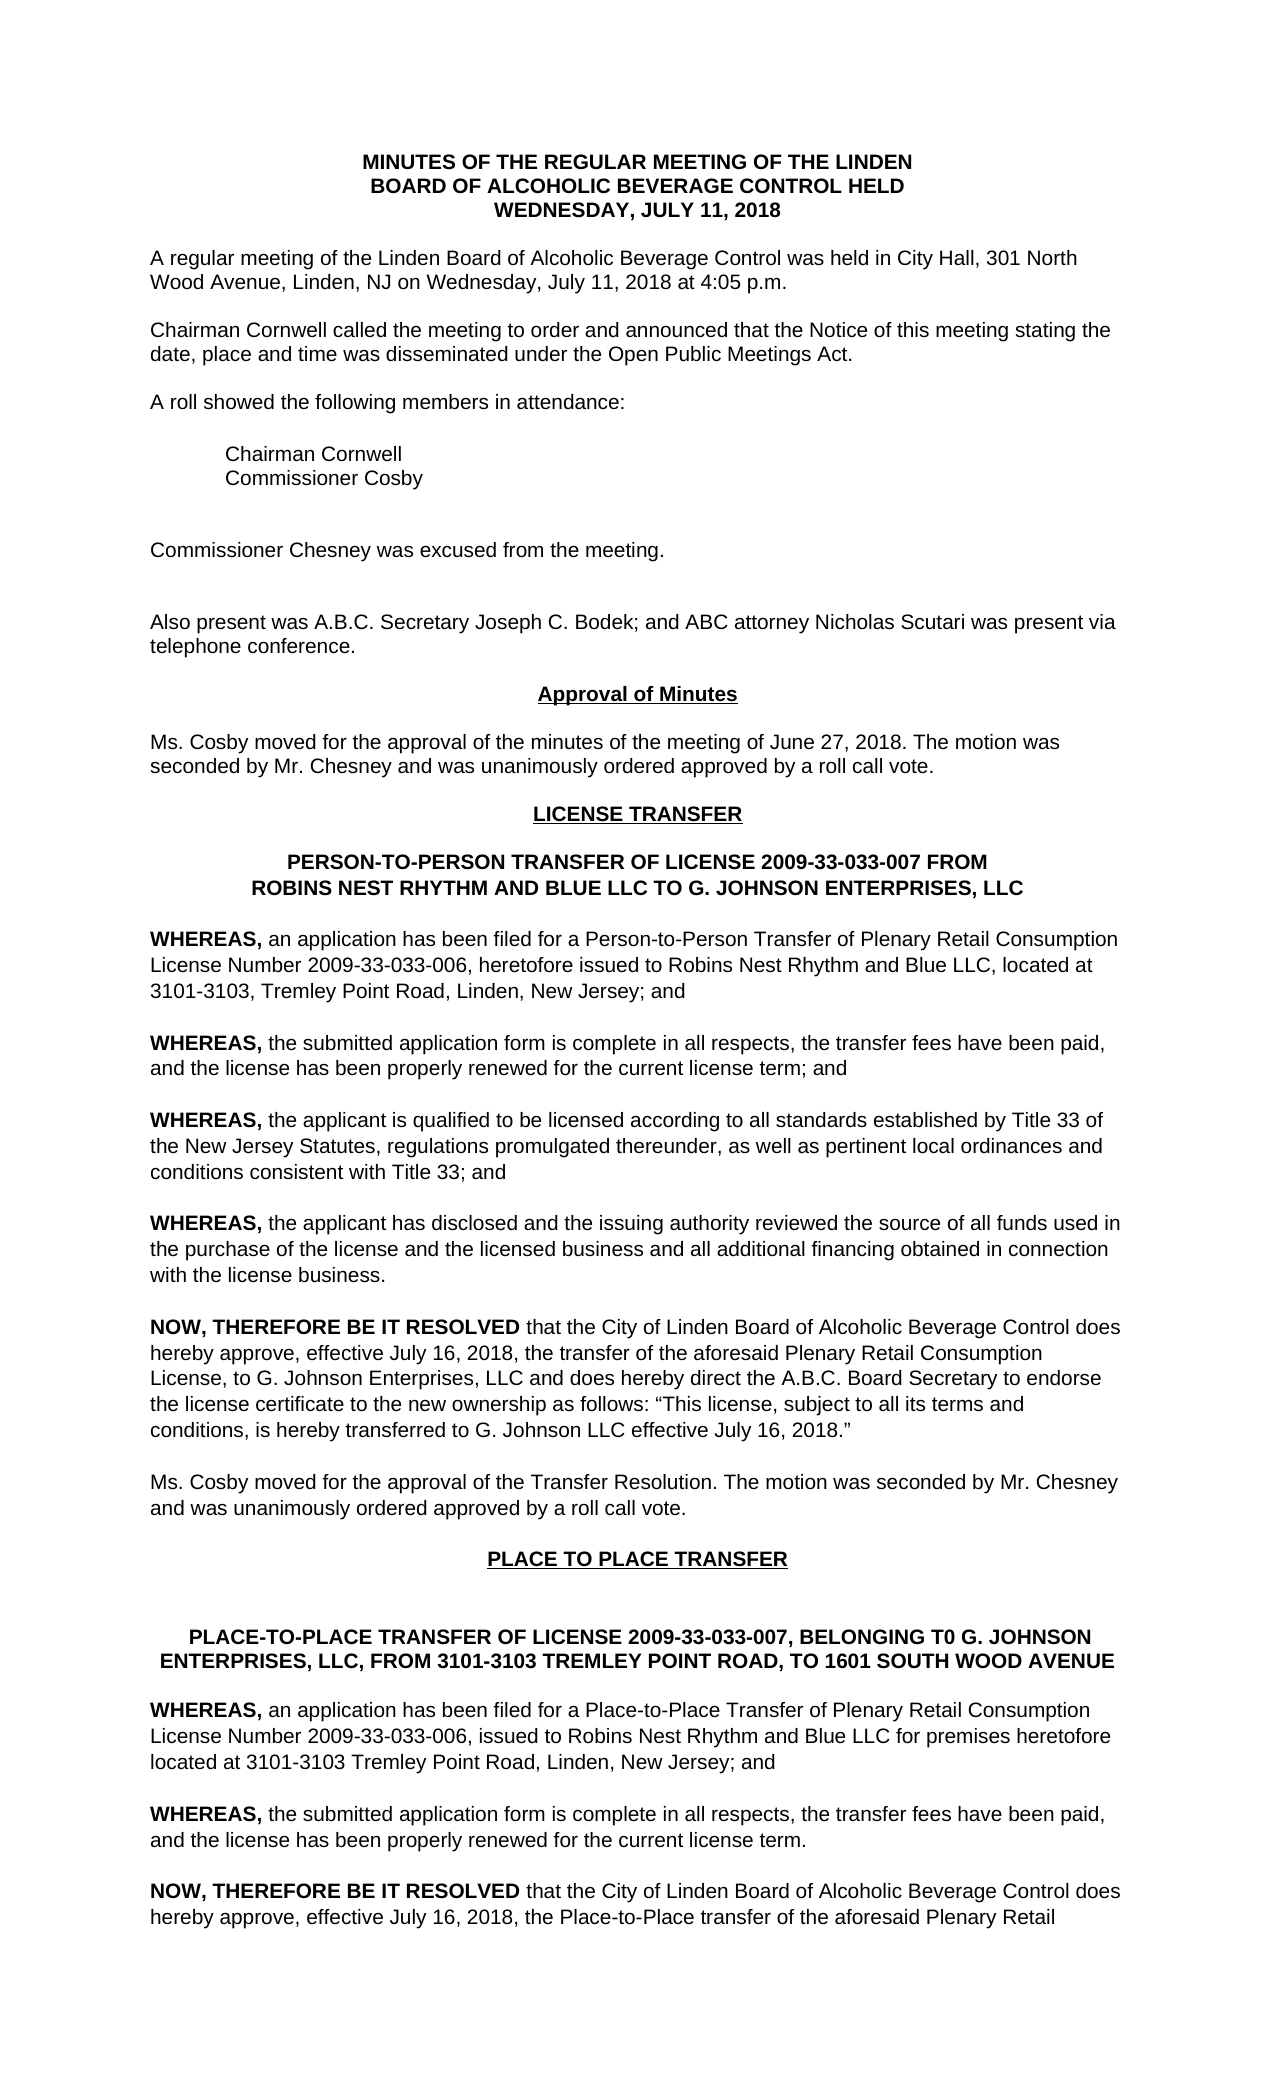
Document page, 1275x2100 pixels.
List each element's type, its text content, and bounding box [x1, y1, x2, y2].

text PERSON-TO-PERSON TRANSFER OF LICENSE 2009-33-033-007 FROM [150, 849, 1125, 873]
text BOARD OF ALCOHOLIC BEVERAGE CONTROL HELD [150, 174, 1125, 198]
text A roll showed the following members in attendance: [150, 389, 1125, 413]
text PLACE-TO-PLACE TRANSFER OF LICENSE 2009-33-033-007, BELONGING T0 G. JOHNSON ENTERPRISES, LLC, FROM 3101-3103 TREMLEY POINT ROAD, TO 1601 SOUTH WOOD AVENUE [150, 1624, 1125, 1672]
text Ms. Cosby moved for the approval of the minutes of the meeting of June 27, 2018. The motion was seconded by Mr. Chesney and was unanimously ordered approved by a roll call vote. [150, 730, 1125, 778]
text PLACE TO PLACE TRANSFER [150, 1547, 1125, 1571]
text Also present was A.B.C. Secretary Joseph C. Bodek; and ABC attorney Nicholas Scutari was present via telephone conference. [150, 610, 1125, 658]
text Chairman Cornwell called the meeting to order and announced that the Notice of this meeting stating the date, place and time was disseminated under the Open Public Meetings Act. [150, 318, 1125, 366]
text MINUTES OF THE REGULAR MEETING OF THE LINDEN [150, 150, 1125, 174]
text WHEREAS, an application has been filed for a Place-to-Place Transfer of Plenary Retail Consumption License Number 2009-33-033-006, issued to Robins Nest Rhythm and Blue LLC for premises heretofore located at 3101-3103 Tremley Point Road, Linden, New Jersey; and [150, 1698, 1125, 1774]
text Commissioner Chesney was excused from the meeting. [150, 538, 1125, 562]
text WHEREAS, the submitted application form is complete in all respects, the transfer fees have been paid, and the license has been properly renewed for the current license term; and [150, 1030, 1125, 1080]
text WHEREAS, an application has been filed for a Person-to-Person Transfer of Plenary Retail Consumption License Number 2009-33-033-006, heretofore issued to Robins Nest Rhythm and Blue LLC, located at 3101-3103, Tremley Point Road, Linden, New Jersey; and [150, 927, 1125, 1003]
text Approval of Minutes [150, 682, 1125, 706]
text WHEREAS, the submitted application form is complete in all respects, the transfer fees have been paid, and the license has been properly renewed for the current license term. [150, 1802, 1125, 1851]
text LICENSE TRANSFER [150, 802, 1125, 826]
text ROBINS NEST RHYTHM AND BLUE LLC TO G. JOHNSON ENTERPRISES, LLC [150, 875, 1125, 899]
text NOW, THEREFORE BE IT RESOLVED that the City of Linden Board of Alcoholic Beverage Control does hereby approve, effective July 16, 2018, the transfer of the aforesaid Plenary Retail Consumption License, to G. Johnson Enterprises, LLC and does hereby direct the A.B.C. Board Secretary to endorse the license certificate to the new ownership as follows: “This license, subject to all its terms and conditions, is hereby transferred to G. Johnson LLC effective July 16, 2018.” [150, 1314, 1125, 1442]
text WEDNESDAY, JULY 11, 2018 [150, 198, 1125, 222]
text WHEREAS, the applicant is qualified to be licensed according to all standards established by Title 33 of the New Jersey Statutes, regulations promulgated thereunder, as well as pertinent local ordinances and conditions consistent with Title 33; and [150, 1108, 1125, 1183]
text Chairman Cornwell [150, 442, 1125, 466]
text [150, 1879, 1125, 1929]
text A regular meeting of the Linden Board of Alcoholic Beverage Control was held in City Hall, 301 North Wood Avenue, Linden, NJ on Wednesday, July 11, 2018 at 4:05 p.m. [150, 246, 1125, 294]
text Ms. Cosby moved for the approval of the Transfer Resolution. The motion was seconded by Mr. Chesney and was unanimously ordered approved by a roll call vote. [150, 1469, 1125, 1519]
text WHEREAS, the applicant has disclosed and the issuing authority reviewed the source of all funds used in the purchase of the license and the licensed business and all additional financing obtained in connection with the license business. [150, 1211, 1125, 1287]
text Commissioner Cosby [150, 466, 1125, 490]
